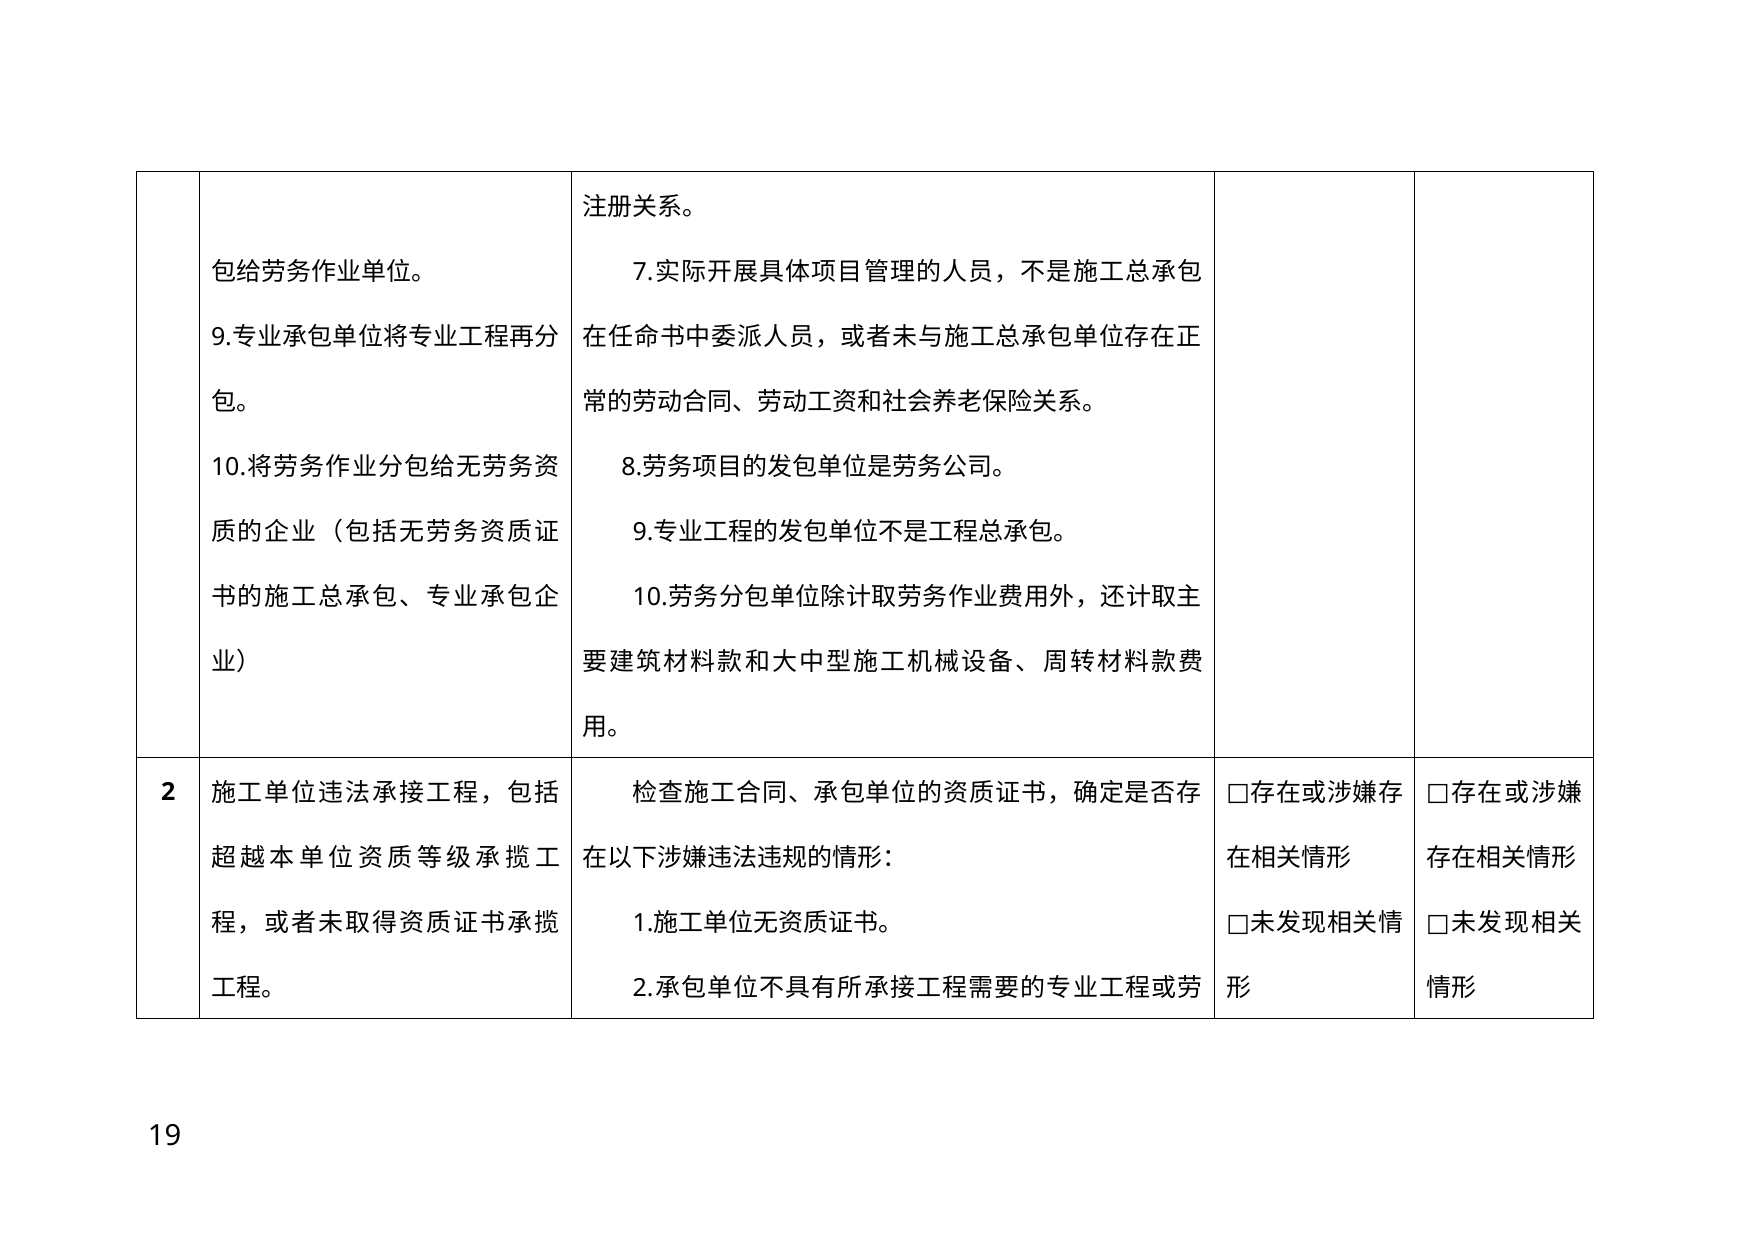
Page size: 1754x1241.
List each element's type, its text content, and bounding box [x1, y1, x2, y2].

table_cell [200, 758, 571, 1018]
table_cell 2 [137, 758, 199, 1018]
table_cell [572, 758, 1214, 1018]
table_cell 1 [137, 172, 199, 757]
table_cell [1415, 172, 1593, 757]
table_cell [200, 172, 571, 757]
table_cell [1215, 758, 1414, 1018]
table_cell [1215, 172, 1414, 757]
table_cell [1415, 758, 1593, 1018]
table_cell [572, 172, 1214, 757]
